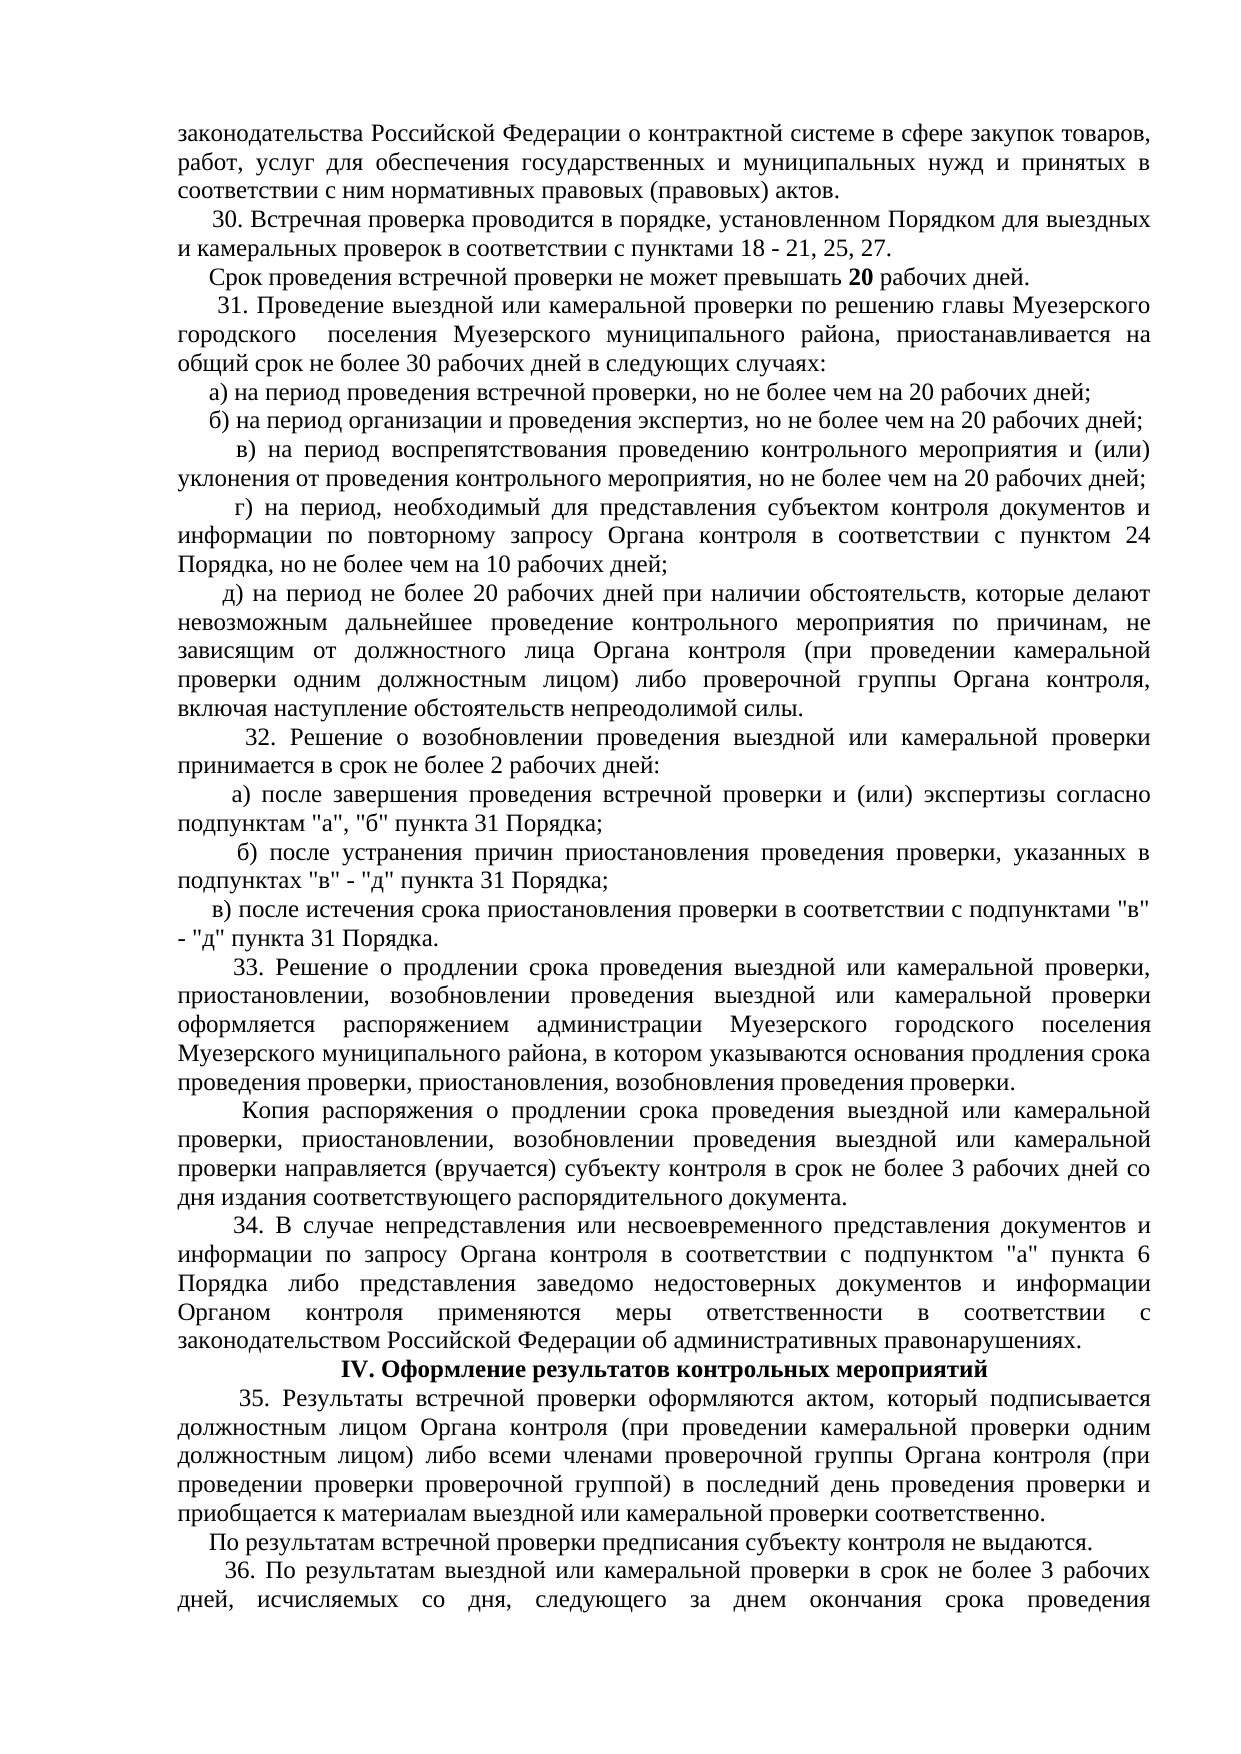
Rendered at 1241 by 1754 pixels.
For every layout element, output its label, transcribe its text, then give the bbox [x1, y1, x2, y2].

text а) после завершения проведения встречной проверки и (или) экспертизы согласно подпунктам "а", "б" пункта 31 Порядка; [177, 779, 1152, 837]
text б) после устранения причин приостановления проведения проверки, указанных в подпунктах "в" - "д" пункта 31 Порядка; [177, 837, 1152, 894]
text д) на период не более 20 рабочих дней при наличии обстоятельств, которые делают невозможным дальнейшее проведение контрольного мероприятия по причинам, не зависящим от должностного лица Органа контроля (при проведении камеральной проверки одним должностным лицом) либо проверочной группы Органа контроля, включая наступление обстоятельств непреодолимой силы. [177, 578, 1152, 722]
text 34. В случае непредставления или несвоевременного представления документов и информации по запросу Органа контроля в соответствии с подпунктом "а" пункта 6 Порядка либо представления заведомо недостоверных документов и информации Органом контроля применяются меры ответственности в соответствии с законодательством Российской Федерации об административных правонарушениях. [177, 1211, 1152, 1354]
text б) на период организации и проведения экспертиз, но не более чем на 20 рабочих дней; [177, 406, 1152, 434]
text 35. Результаты встречной проверки оформляются актом, который подписывается должностным лицом Органа контроля (при проведении камеральной проверки одним должностным лицом) либо всеми членами проверочной группы Органа контроля (при проведении проверки проверочной группой) в последний день проведения проверки и приобщается к материалам выездной или камеральной проверки соответственно. [177, 1383, 1152, 1527]
text По результатам встречной проверки предписания субъекту контроля не выдаются. [177, 1527, 1152, 1556]
text в) на период воспрепятствования проведению контрольного мероприятия и (или) уклонения от проведения контрольного мероприятия, но не более чем на 20 рабочих дней; [177, 434, 1152, 492]
text 32. Решение о возобновлении проведения выездной или камеральной проверки принимается в срок не более 2 рабочих дней: [177, 722, 1152, 779]
text Копия распоряжения о продлении срока проведения выездной или камеральной проверки, приостановлении, возобновлении проведения выездной или камеральной проверки направляется (вручается) субъекту контроля в срок не более 3 рабочих дней со дня издания соответствующего распорядительного документа. [177, 1096, 1152, 1211]
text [177, 1556, 1152, 1613]
text в) после истечения срока приостановления проверки в соответствии с подпунктами "в" - "д" пункта 31 Порядка. [177, 894, 1152, 952]
text 33. Решение о продлении срока проведения выездной или камеральной проверки, приостановлении, возобновлении проведения выездной или камеральной проверки оформляется распоряжением администрации Муезерского городского поселения Муезерского муниципального района, в котором указываются основания продления срока проведения проверки, приостановления, возобновления проведения проверки. [177, 952, 1152, 1096]
text а) на период проведения встречной проверки, но не более чем на 20 рабочих дней; [177, 377, 1152, 406]
text Срок проведения встречной проверки не может превышать 20 рабочих дней. [177, 262, 1152, 291]
text IV. Оформление результатов контрольных мероприятий [177, 1354, 1152, 1383]
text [177, 118, 1152, 204]
text 30. Встречная проверка проводится в порядке, установленном Порядком для выездных и камеральных проверок в соответствии с пунктами 18 - 21, 25, 27. [177, 204, 1152, 262]
text 31. Проведение выездной или камеральной проверки по решению главы Муезерского городского поселения Муезерского муниципального района, приостанавливается на общий срок не более 30 рабочих дней в следующих случаях: [177, 291, 1152, 377]
text г) на период, необходимый для представления субъектом контроля документов и информации по повторному запросу Органа контроля в соответствии с пунктом 24 Порядка, но не более чем на 10 рабочих дней; [177, 492, 1152, 578]
